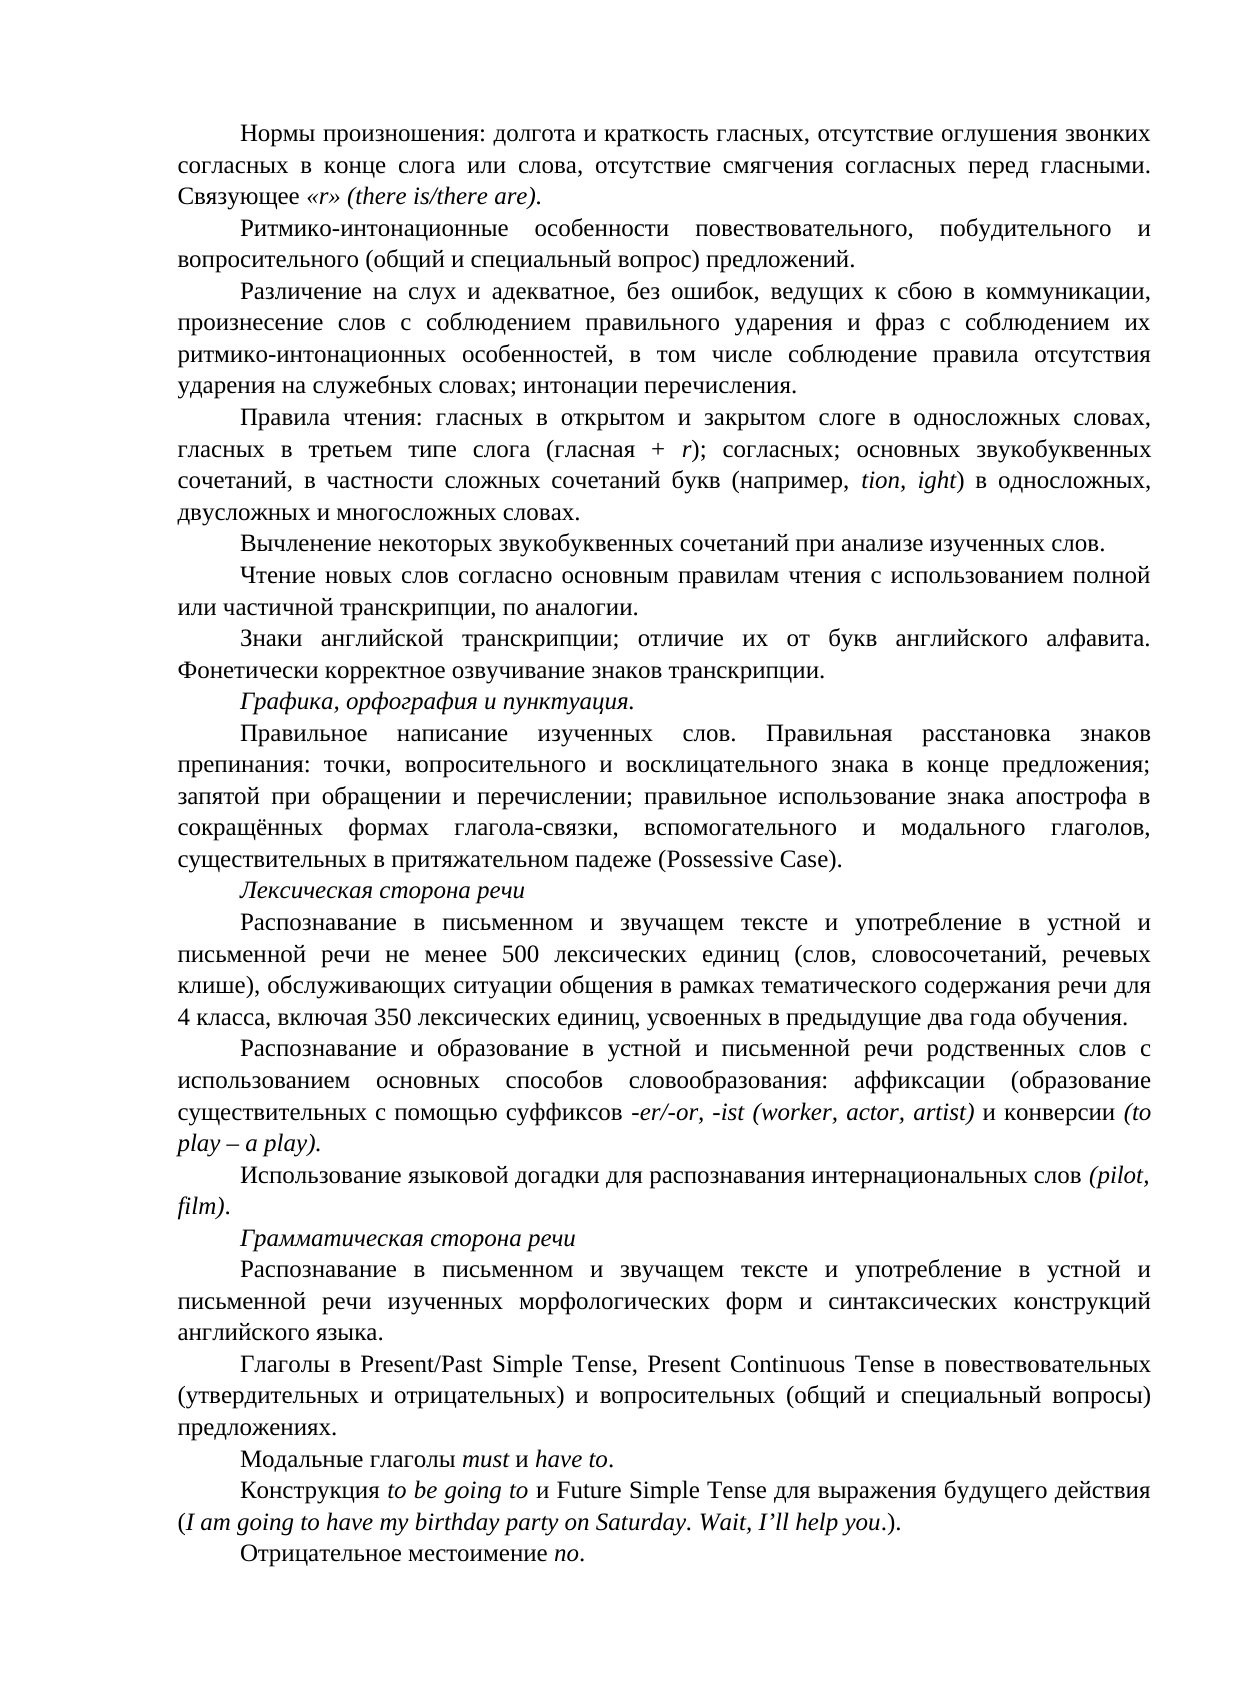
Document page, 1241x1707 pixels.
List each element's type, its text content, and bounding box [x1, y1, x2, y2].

text Чтение новых слов согласно основным правилам чтения с использованием полной или частичной транскрипции, по аналогии. [177, 560, 1152, 620]
text Ритмико-интонационные особенности повествовательного, побудительного и вопросительного (общий и специальный вопрос) предложений. [177, 213, 1152, 273]
text Грамматическая сторона речи [177, 1223, 1152, 1252]
text Распознавание и образование в устной и письменной речи родственных слов с использованием основных способов словообразования: аффиксации (образование существительных с помощью суффиксов -er/-or, -ist (worker, actor, artist) и конверсии (to play – a play). [177, 1033, 1152, 1157]
text Графика, орфография и пунктуация. [177, 686, 1152, 715]
text Распознавание в письменном и звучащем тексте и употребление в устной и письменной речи изученных морфологических форм и синтаксических конструкций английского языка. [177, 1254, 1152, 1346]
text Различение на слух и адекватное, без ошибок, ведущих к сбою в коммуникации, произнесение слов с соблюдением правильного ударения и фраз с соблюдением их ритмико-интонационных особенностей, в том числе соблюдение правила отсутствия ударения на служебных словах; интонации перечисления. [177, 276, 1152, 399]
text Глаголы в Present/Past Simple Tense, Present Continuous Tense в повествовательных (утвердительных и отрицательных) и вопросительных (общий и специальный вопросы) предложениях. [177, 1349, 1152, 1441]
text Модальные глаголы must и have to. [177, 1444, 1152, 1472]
text Отрицательное местоимение no. [177, 1538, 1152, 1567]
text Правильное написание изученных слов. Правильная расстановка знаков препинания: точки, вопросительного и восклицательного знака в конце предложения; запятой при обращении и перечислении; правильное использование знака апострофа в сокращённых формах глагола-связки, вспомогательного и модального глаголов, существительных в притяжательном падеже (Possessive Case). [177, 718, 1152, 873]
text Использование языковой догадки для распознавания интернациональных слов (pilot, film). [177, 1160, 1152, 1220]
text Конструкция to be going to и Future Simple Tense для выражения будущего действия (I am going to have my birthday party on Saturday. Wait, I’ll help you.). [177, 1475, 1152, 1536]
text Вычленение некоторых звукобуквенных сочетаний при анализе изученных слов. [177, 528, 1152, 557]
text Распознавание в письменном и звучащем тексте и употребление в устной и письменной речи не менее 500 лексических единиц (слов, словосочетаний, речевых клише), обслуживающих ситуации общения в рамках тематического содержания речи для 4 класса, включая 350 лексических единиц, усвоенных в предыдущие два года обучения. [177, 907, 1152, 1031]
text Лексическая сторона речи [177, 876, 1152, 904]
text Нормы произношения: долгота и краткость гласных, отсутствие оглушения звонких согласных в конце слога или слова, отсутствие смягчения согласных перед гласными. Связующее «r» (there is/there are). [177, 118, 1152, 210]
text Знаки английской транскрипции; отличие их от букв английского алфавита. Фонетически корректное озвучивание знаков транскрипции. [177, 623, 1152, 683]
text Правила чтения: гласных в открытом и закрытом слоге в односложных словах, гласных в третьем типе слога (гласная + r); согласных; основных звукобуквенных сочетаний, в частности сложных сочетаний букв (например, tion, ight) в односложных, двусложных и многосложных словах. [177, 402, 1152, 526]
